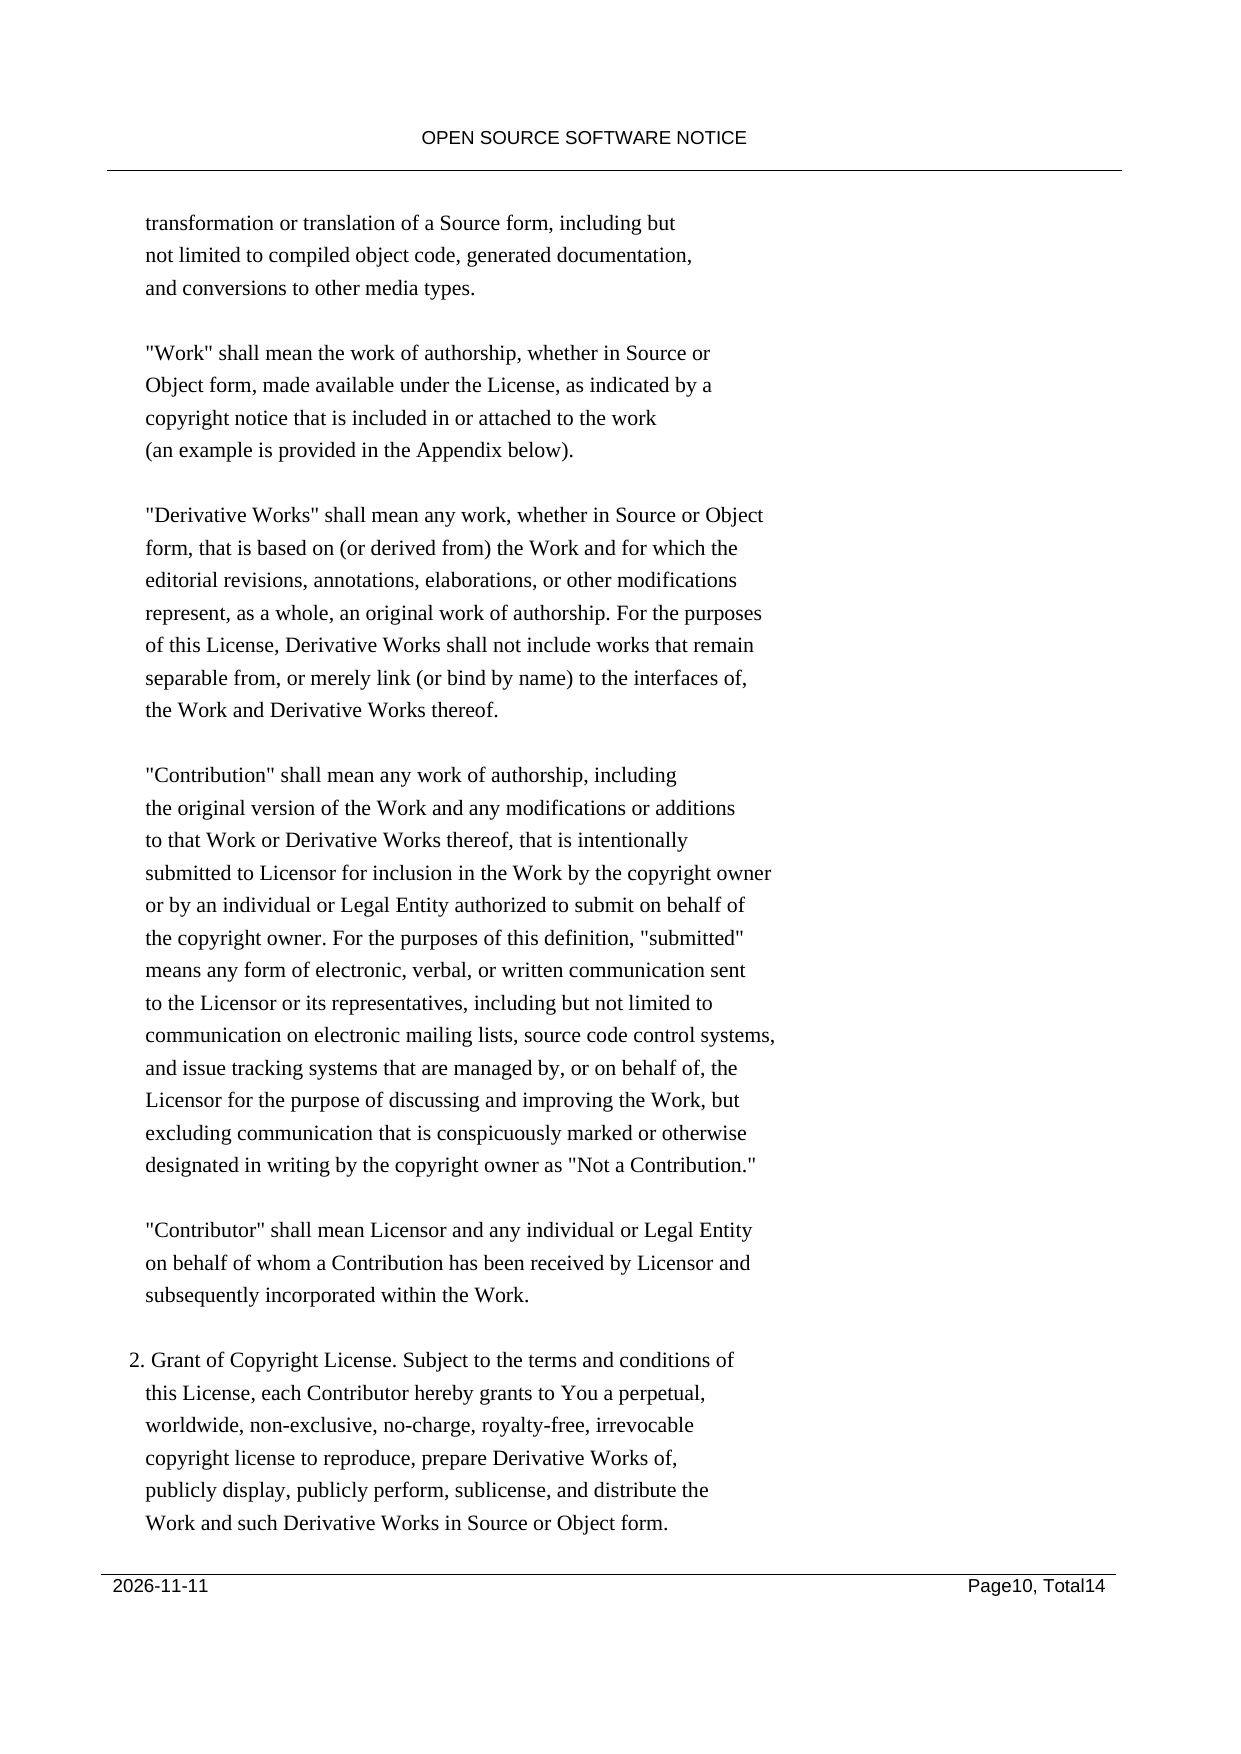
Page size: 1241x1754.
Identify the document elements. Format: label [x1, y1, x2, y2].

text [112, 206, 1128, 1539]
